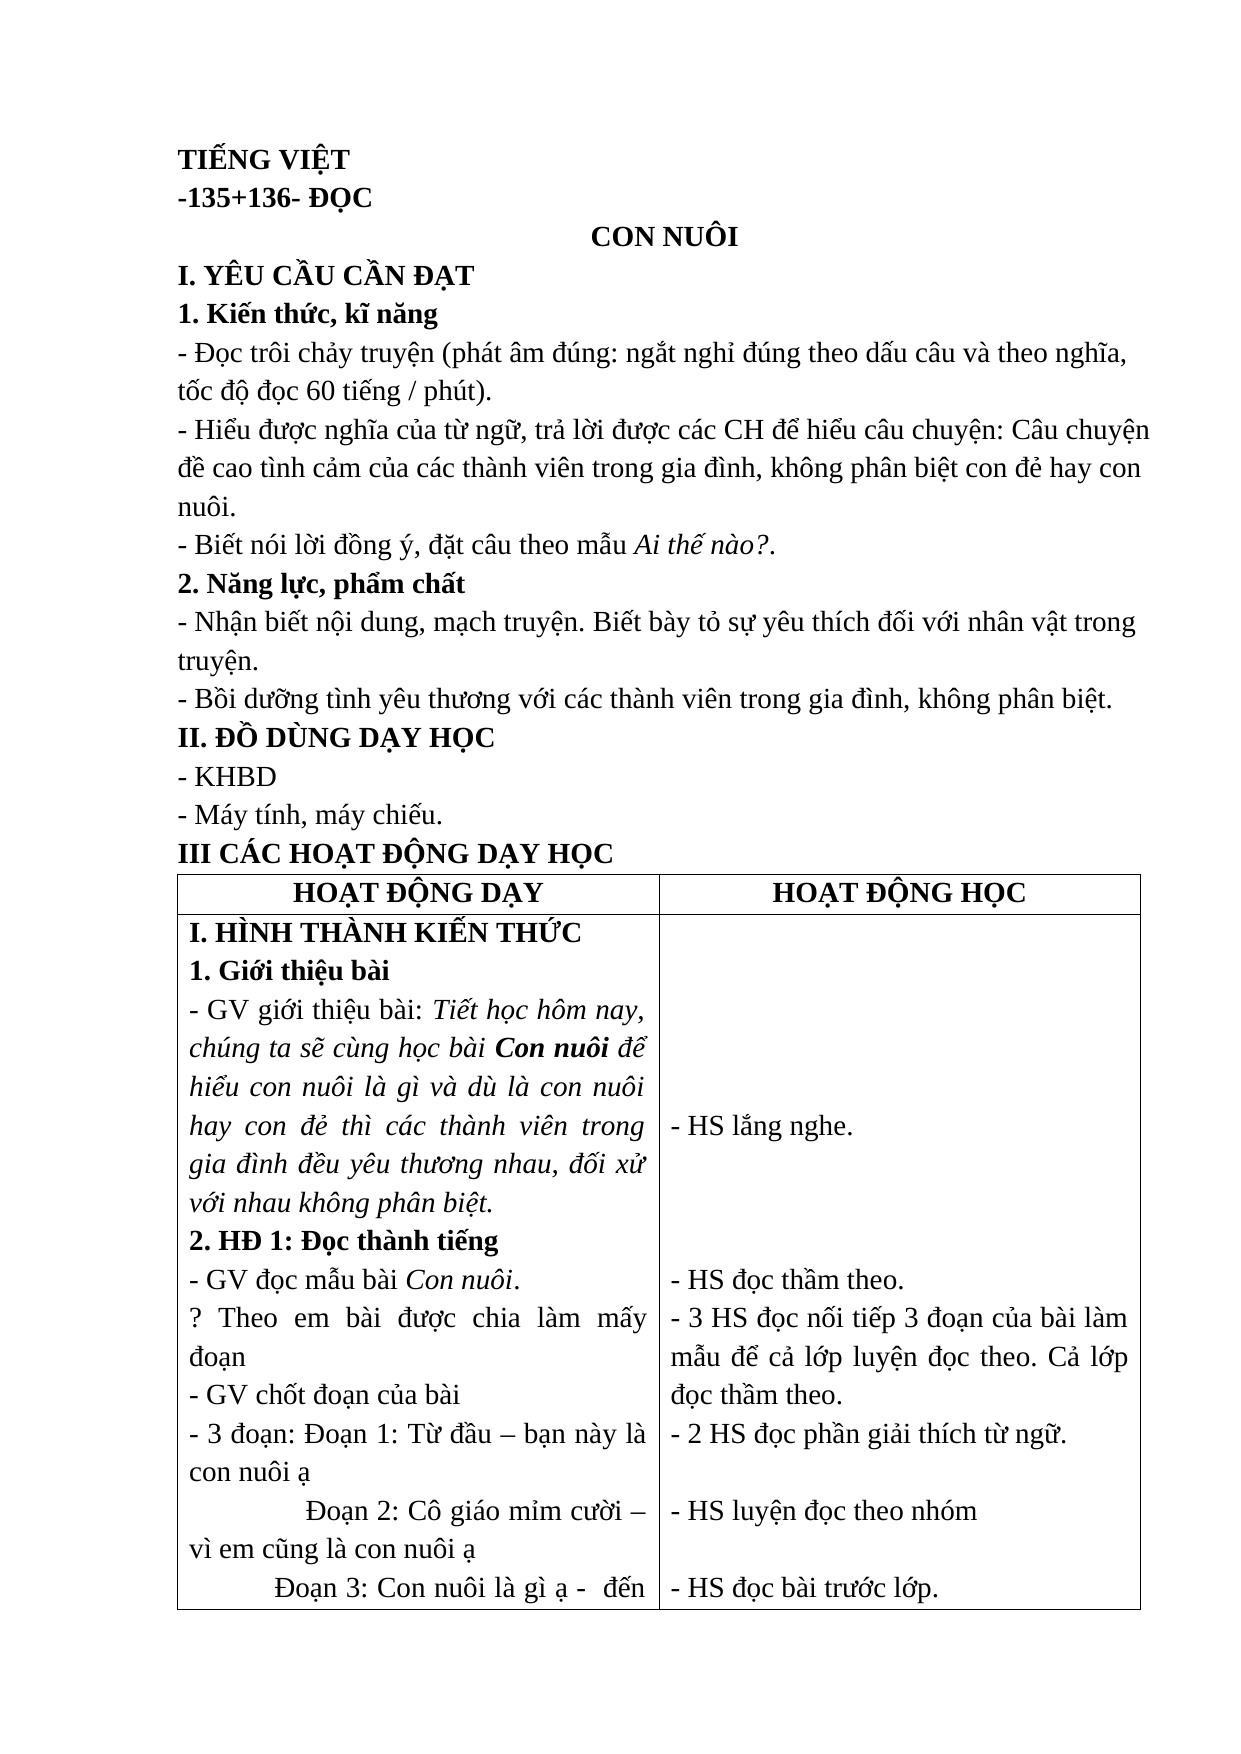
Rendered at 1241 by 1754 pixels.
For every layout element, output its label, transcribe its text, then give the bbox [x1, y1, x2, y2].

text 2. Năng lực, phẩm chất [177, 566, 1152, 599]
text - Bồi dưỡng tình yêu thương với các thành viên trong gia đình, không phân biệt. [177, 682, 1152, 715]
text - Hiểu được nghĩa của từ ngữ, trả lời được các CH để hiểu câu chuyện: Câu chuyện đề cao tình cảm của các thành viên trong gia đình, không phân biệt con đẻ hay con nuôi. [177, 412, 1152, 522]
text - Đọc trôi chảy truyện (phát âm đúng: ngắt nghỉ đúng theo dấu câu và theo nghĩa, tốc độ đọc 60 tiếng / phút). [177, 335, 1152, 407]
text - Nhận biết nội dung, mạch truyện. Biết bày tỏ sự yêu thích đối với nhân vật trong truyện. [177, 604, 1152, 677]
text -135+136- ĐỌC [177, 181, 1152, 214]
text III CÁC HOẠT ĐỘNG DẠY HỌC [177, 836, 1152, 869]
table_header HOẠT ĐỘNG DẠY [178, 875, 659, 914]
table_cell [178, 915, 659, 1609]
text - Máy tính, máy chiếu. [177, 797, 1152, 831]
text - Biết nói lời đồng ý, đặt câu theo mẫu Ai thế nào?. [177, 527, 1152, 561]
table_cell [660, 915, 1140, 1609]
text I. YÊU CẦU CẦN ĐẠT [177, 258, 1152, 291]
text - KHBD [177, 759, 1152, 792]
subtitle CON NUÔI [177, 219, 1152, 253]
subtitle TIẾNG VIỆT [177, 142, 1152, 176]
text II. ĐỒ DÙNG DẠY HỌC [177, 720, 1152, 754]
text 1. Kiến thức, kĩ năng [177, 296, 1152, 330]
table_header HOẠT ĐỘNG HỌC [660, 875, 1140, 914]
